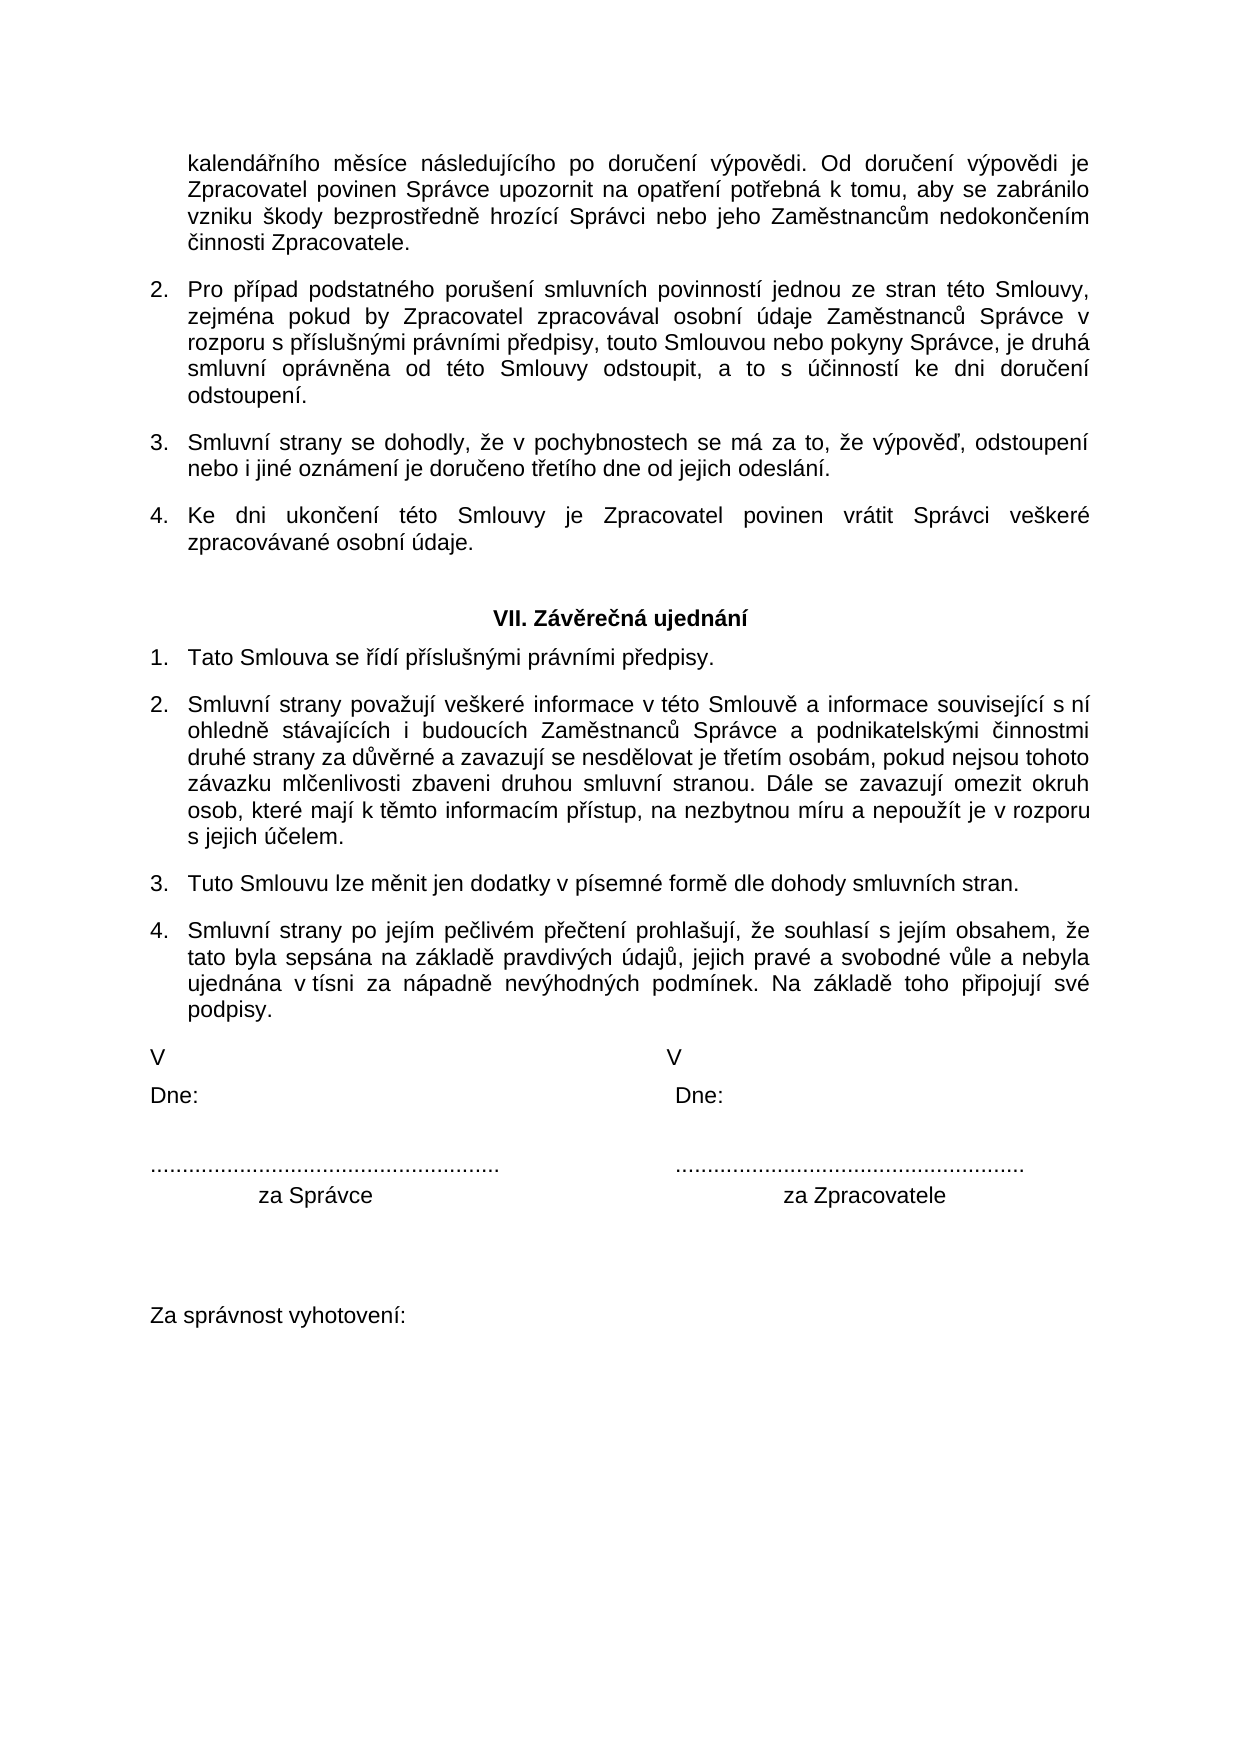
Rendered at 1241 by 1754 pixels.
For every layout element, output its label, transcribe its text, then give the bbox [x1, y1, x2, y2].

text ....................................................... ....................................................... [150, 1151, 1090, 1178]
text Dne: Dne: [150, 1082, 1090, 1109]
text VII. Závěrečná ujednání [150, 605, 1090, 631]
text V V [150, 1043, 1090, 1070]
list Smluvní strany považují veškeré informace v této Smlouvě a informace související s ní ohledně stávajících i budoucích Zaměstnanců Správce a podnikatelskými činnostmi druhé strany za důvěrné a zavazují se nesdělovat je třetím osobám, pokud nejsou tohoto závazku mlčenlivosti zbaveni druhou smluvní stranou. Dále se zavazují omezit okruh osob, které mají k těmto informacím přístup, na nezbytnou míru a nepoužít je v rozporu s jejich účelem. [150, 691, 1090, 849]
list Tato Smlouva se řídí příslušnými právními předpisy. [150, 644, 1090, 670]
list Smluvní strany se dohodly, že v pochybnostech se má za to, že výpověď, odstoupení nebo i jiné oznámení je doručeno třetího dne od jejich odeslání. [150, 429, 1090, 482]
list Ke dni ukončení této Smlouvy je Zpracovatel povinen vrátit Správci veškeré zpracovávané osobní údaje. [150, 502, 1090, 555]
text Za správnost vyhotovení: [150, 1302, 1090, 1329]
list Tuto Smlouvu lze měnit jen dodatky v písemné formě dle dohody smluvních stran. [150, 870, 1090, 896]
list Pro případ podstatného porušení smluvních povinností jednou ze stran této Smlouvy, zejména pokud by Zpracovatel zpracovával osobní údaje Zaměstnanců Správce v rozporu s příslušnými právními předpisy, touto Smlouvou nebo pokyny Správce, je druhá smluvní oprávněna od této Smlouvy odstoupit, a to s účinností ke dni doručení odstoupení. [150, 276, 1090, 408]
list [150, 150, 1090, 255]
text za Správce za Zpracovatele [150, 1182, 1090, 1208]
list Smluvní strany po jejím pečlivém přečtení prohlašují, že souhlasí s jejím obsahem, že tato byla sepsána na základě pravdivých údajů, jejich pravé a svobodné vůle a nebyla ujednána v tísni za nápadně nevýhodných podmínek. Na základě toho připojují své podpisy. [150, 917, 1090, 1023]
